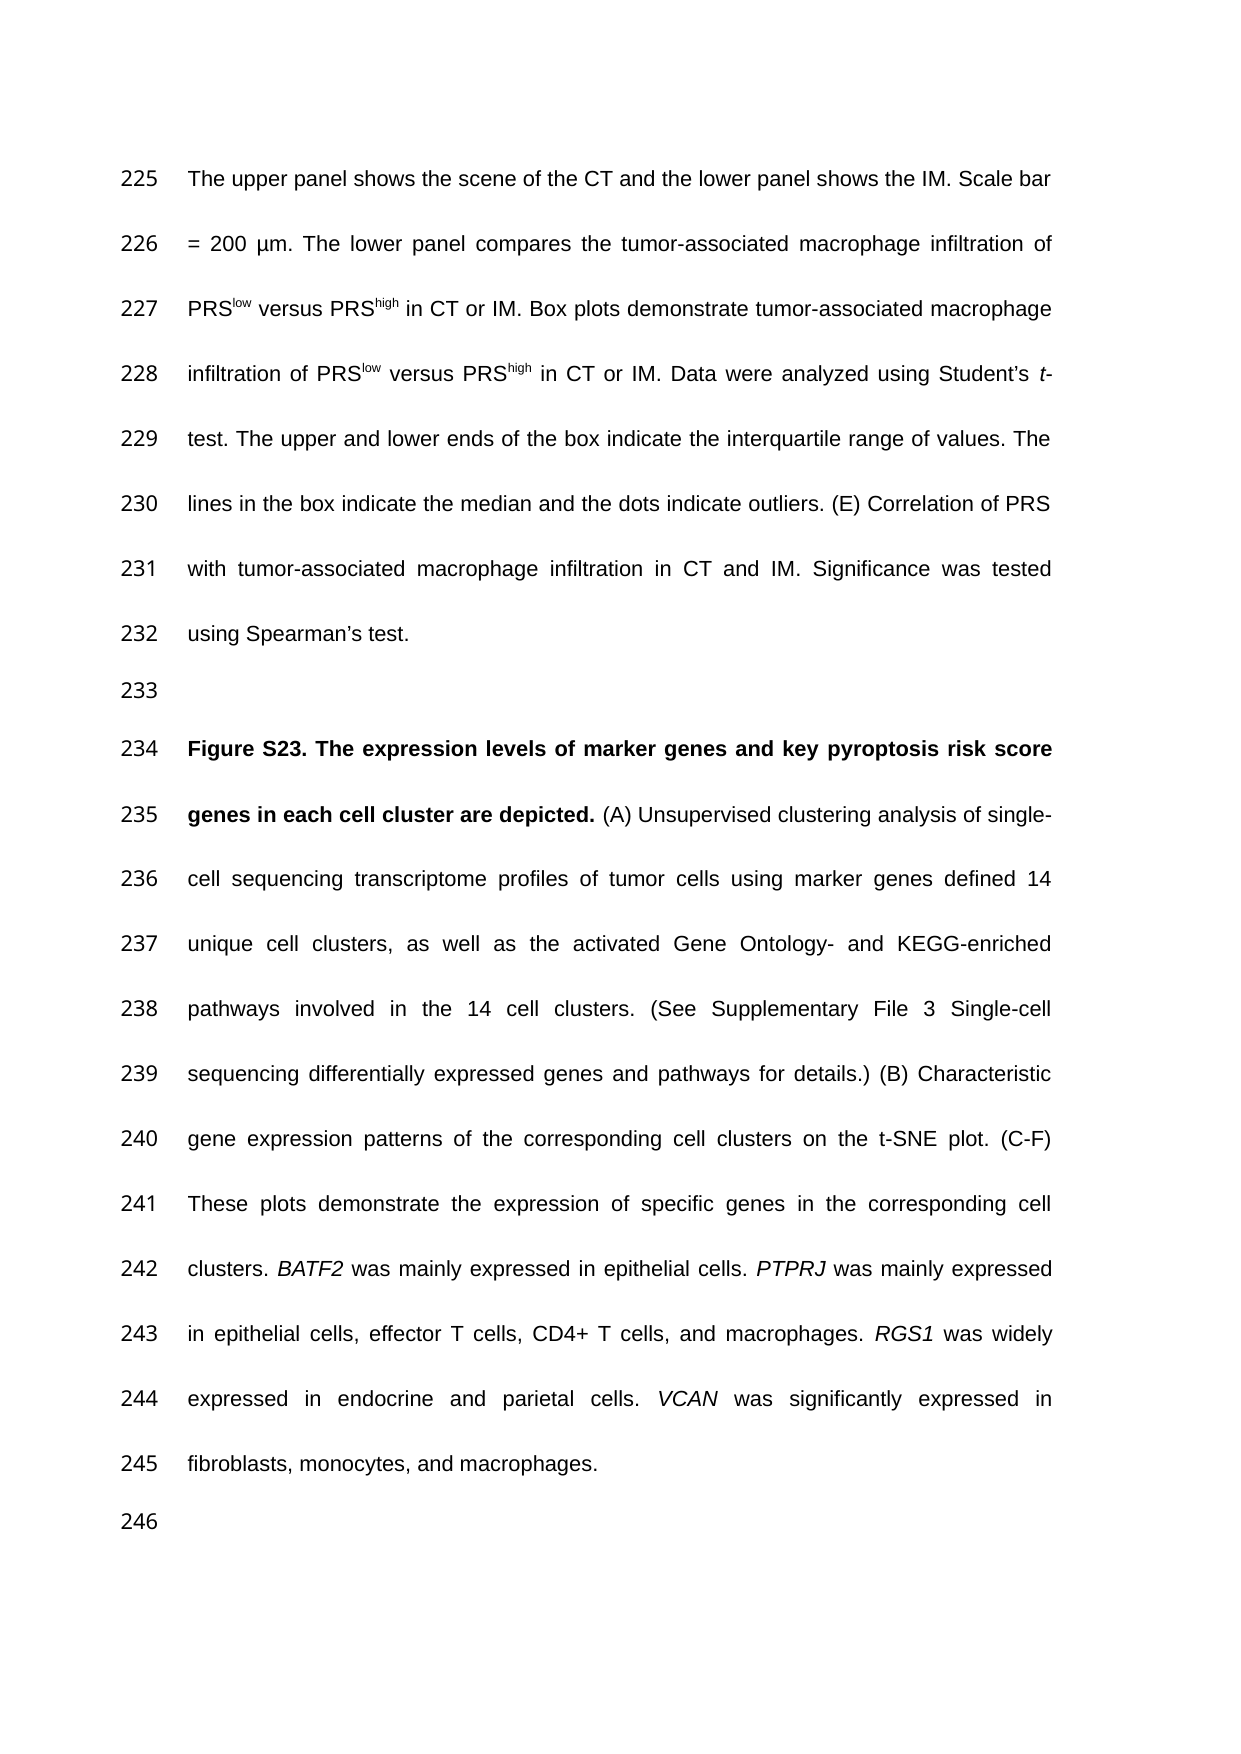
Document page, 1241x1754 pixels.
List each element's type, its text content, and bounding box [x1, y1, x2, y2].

text Figure S23. The expression levels of marker genes and key pyroptosis risk score genes in each cell cluster are depicted. (A) Unsupervised clustering analysis of single-cell sequencing transcriptome profiles of tumor cells using marker genes defined 14 unique cell clusters, as well as the activated Gene Ontology- and KEGG-enriched pathways involved in the 14 cell clusters. (See Supplementary File 3 Single-cell sequencing differentially expressed genes and pathways for details.) (B) Characteristic gene expression patterns of the corresponding cell clusters on the t-SNE plot. (C-F) These plots demonstrate the expression of specific genes in the corresponding cell clusters. BATF2 was mainly expressed in epithelial cells. PTPRJ was mainly expressed in epithelial cells, effector T cells, CD4+ T cells, and macrophages. RGS1 was widely expressed in endocrine and parietal cells. VCAN was significantly expressed in fibroblasts, monocytes, and macrophages. [187, 732, 1053, 1480]
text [187, 162, 1053, 649]
